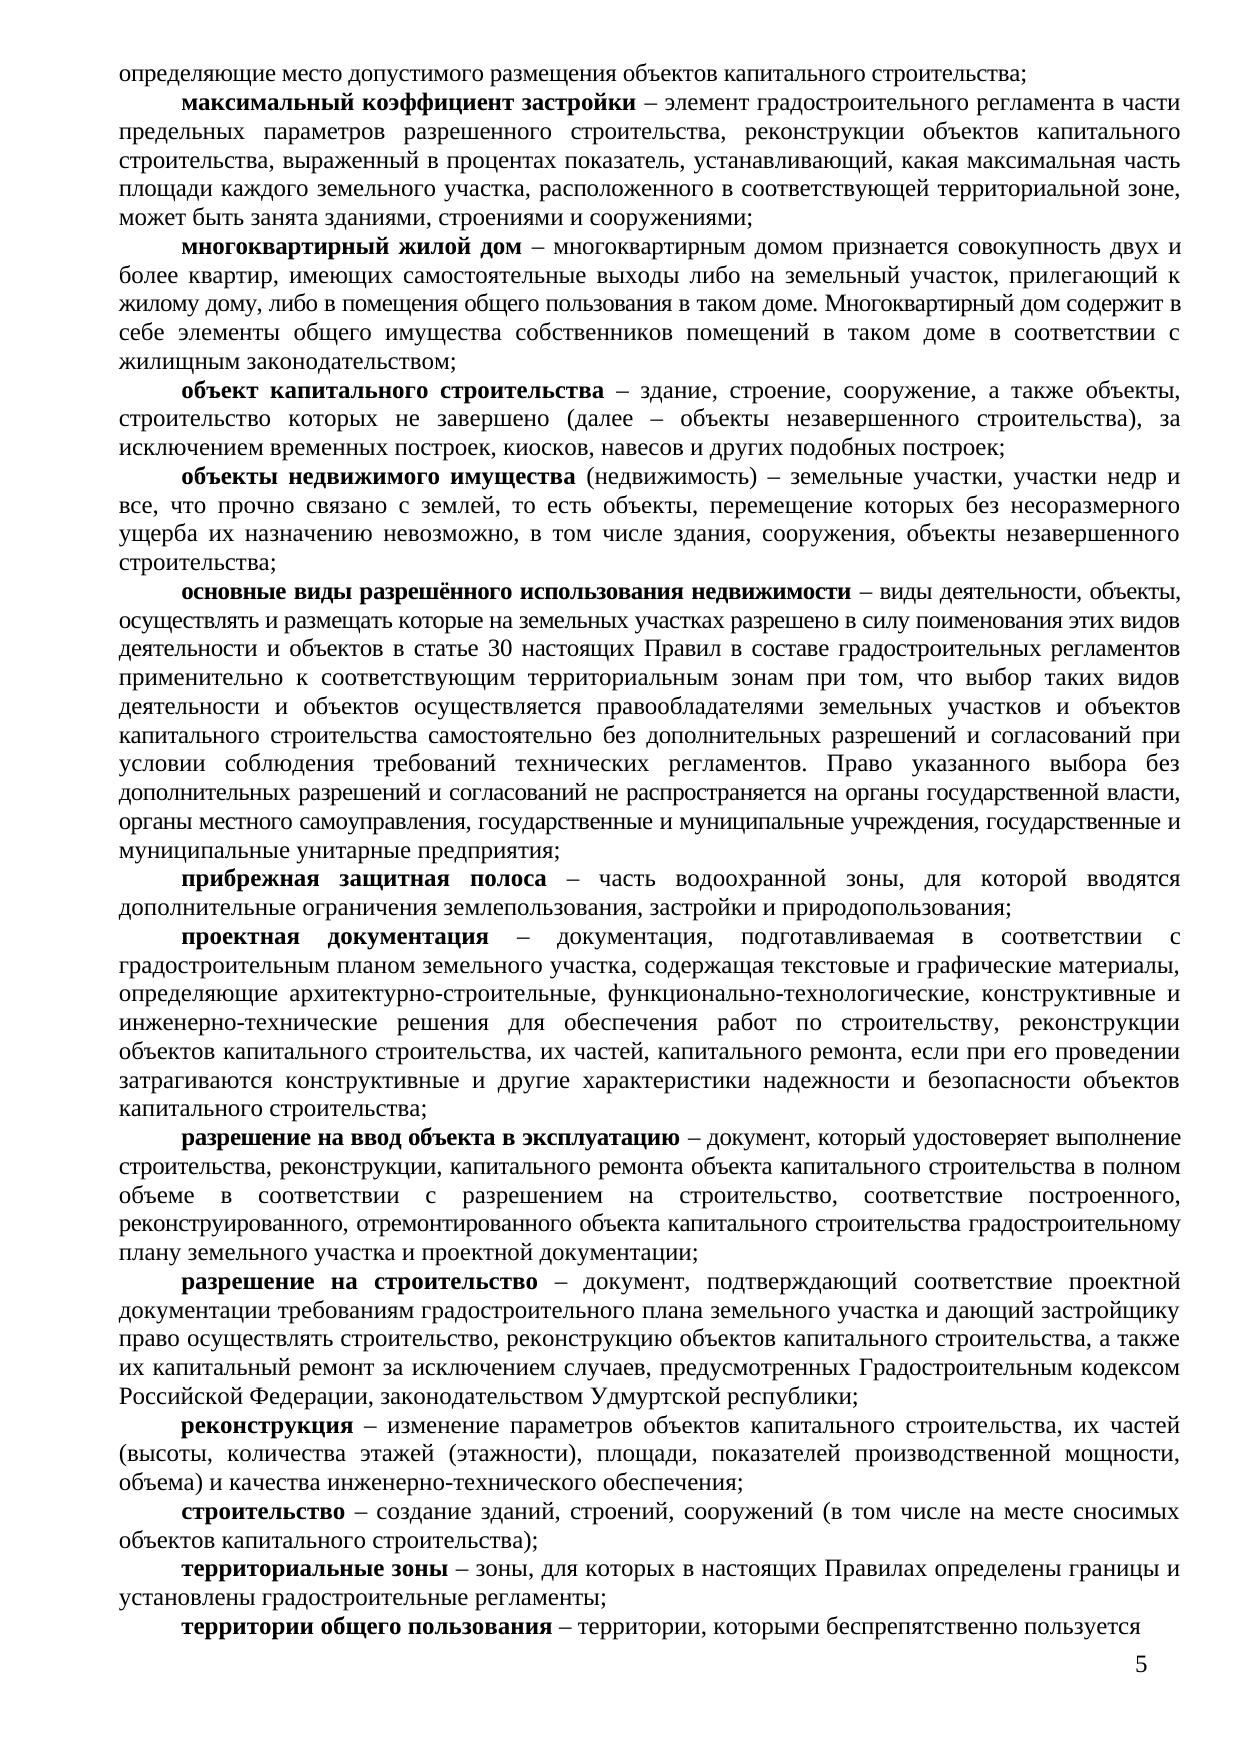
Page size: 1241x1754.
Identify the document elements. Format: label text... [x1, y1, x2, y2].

text прибрежная защитная полоса – часть водоохранной зоны, для которой вводятся дополнительные ограничения землепользования, застройки и природопользования; [118, 863, 1181, 921]
text объект капитального строительства – здание, строение, сооружение, а также объекты, строительство которых не завершено (далее – объекты незавершенного строительства), за исключением временных построек, киосков, навесов и других подобных построек; [118, 375, 1181, 461]
text определяющие место допустимого размещения объектов капитального строительства; [118, 58, 1182, 87]
text территориальные зоны – зоны, для которых в настоящих Правилах определены границы и установлены градостроительные регламенты; [118, 1553, 1181, 1611]
text территории общего пользования – территории, которыми беспрепятственно пользуется [181, 1611, 1182, 1640]
text 5 [1135, 1649, 1182, 1678]
text разрешение на строительство – документ, подтверждающий соответствие проектной документации требованиям градостроительного плана земельного участка и дающий застройщику право осуществлять строительство, реконструкцию объектов капитального строительства, а также их капитальный ремонт за исключением случаев, предусмотренных Градостроительным кодексом Российской Федерации, законодательством Удмуртской республики; [118, 1266, 1181, 1410]
text реконструкция – изменение параметров объектов капитального строительства, их частей (высоты, количества этажей (этажности), площади, показателей производственной мощности, объема) и качества инженерно-технического обеспечения; [118, 1410, 1181, 1496]
text проектная документация – документация, подготавливаемая в соответствии с градостроительным планом земельного участка, содержащая текстовые и графические материалы, определяющие архитектурно-строительные, функционально-технологические, конструктивные и инженерно-технические решения для обеспечения работ по строительству, реконструкции объектов капитального строительства, их частей, капитального ремонта, если при его проведении затрагиваются конструктивные и другие характеристики надежности и безопасности объектов капитального строительства; [118, 921, 1181, 1122]
text объекты недвижимого имущества (недвижимость) – земельные участки, участки недр и все, что прочно связано с землей, то есть объекты, перемещение которых без несоразмерного ущерба их назначению невозможно, в том числе здания, сооружения, объекты незавершенного строительства; [118, 461, 1181, 576]
text максимальный коэффициент застройки – элемент градостроительного регламента в части предельных параметров разрешенного строительства, реконструкции объектов капитального строительства, выраженный в процентах показатель, устанавливающий, какая максимальная часть площади каждого земельного участка, расположенного в соответствующей территориальной зоне, может быть занята зданиями, строениями и сооружениями; [118, 87, 1181, 231]
text разрешение на ввод объекта в эксплуатацию – документ, который удостоверяет выполнение строительства, реконструкции, капитального ремонта объекта капитального строительства в полном объеме в соответствии с разрешением на строительство, соответствие построенного, реконструированного, отремонтированного объекта капитального строительства градостроительному плану земельного участка и проектной документации; [118, 1122, 1182, 1266]
text строительство – создание зданий, строений, сооружений (в том числе на месте сносимых объектов капитального строительства); [118, 1496, 1180, 1553]
text многоквартирный жилой дом – многоквартирным домом признается совокупность двух и более квартир, имеющих самостоятельные выходы либо на земельный участок, прилегающий к жилому дому, либо в помещения общего пользования в таком доме. Многоквартирный дом содержит в себе элементы общего имущества собственников помещений в таком доме в соответствии с жилищным законодательством; [118, 231, 1182, 375]
text основные виды разрешённого использования недвижимости – виды деятельности, объекты, осуществлять и размещать которые на земельных участках разрешено в силу поименования этих видов деятельности и объектов в статье 30 настоящих Правил в составе градостроительных регламентов применительно к соответствующим территориальным зонам при том, что выбор таких видов деятельности и объектов осуществляется правообладателями земельных участков и объектов капитального строительства самостоятельно без дополнительных разрешений и согласований при условии соблюдения требований технических регламентов. Право указанного выбора без дополнительных разрешений и согласований не распространяется на органы государственной власти, органы местного самоуправления, государственные и муниципальные учреждения, государственные и муниципальные унитарные предприятия; [118, 576, 1181, 863]
